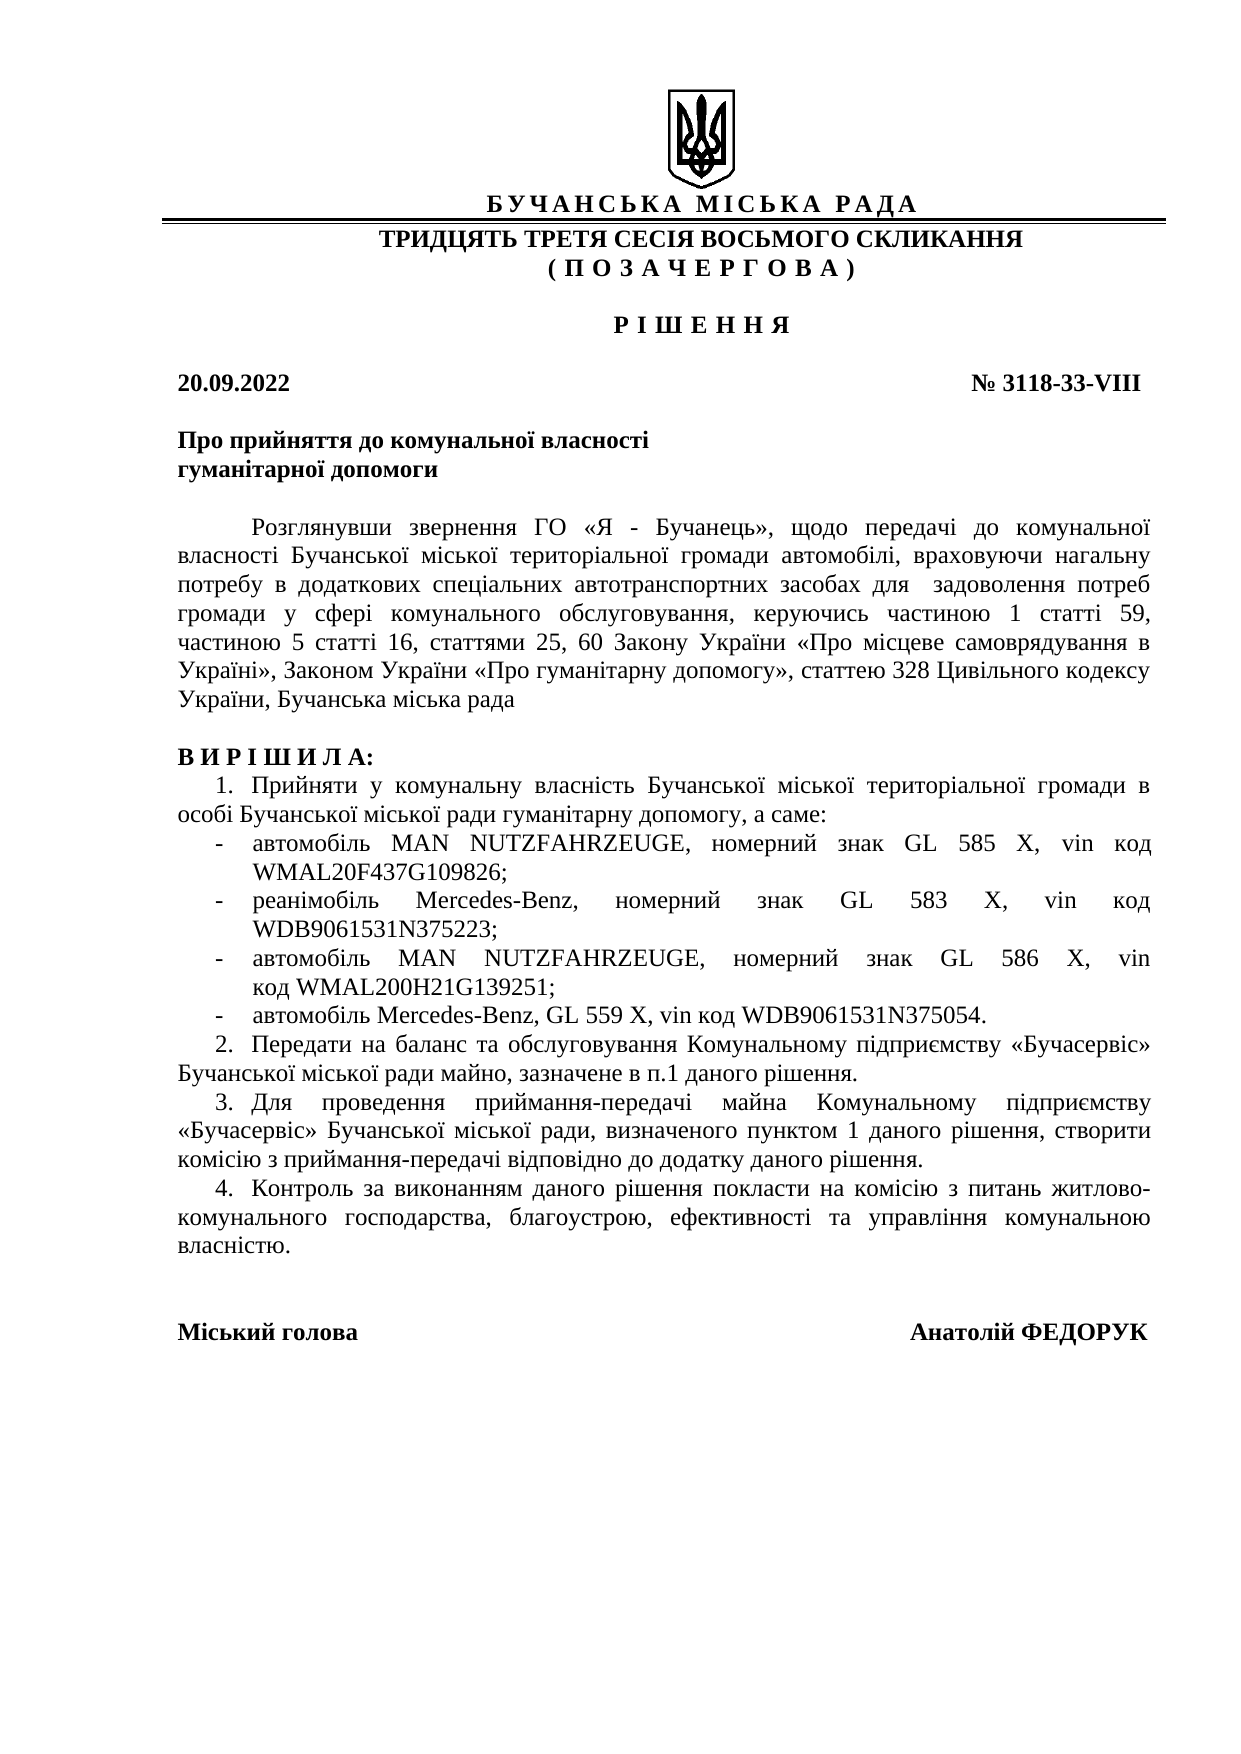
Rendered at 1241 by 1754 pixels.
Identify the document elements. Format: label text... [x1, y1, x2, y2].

text БУЧАНСЬКА МІСЬКА РАДА [177, 189, 1152, 218]
text Міський голова Анатолій ФЕДОРУК [177, 1317, 1152, 1345]
list автомобіль MAN NUTZFAHRZEUGE, номерний знак GL 585 X, vin код WMAL20F437G109826; [215, 828, 1152, 885]
text РІШЕННЯ [177, 310, 1152, 339]
list Для проведення приймання-передачі майна Комунальному підприємству «Бучасервіс» Бучанської міської ради, визначеного пунктом 1 даного рішення, створити комісію з приймання-передачі відповідно до додатку даного рішення. [177, 1087, 1152, 1173]
text Про прийняття до комунальної власності [177, 425, 1152, 454]
picture [666, 88, 737, 190]
text (ПОЗАЧЕРГОВА) [177, 253, 1152, 282]
text Розглянувши звернення ГО «Я - Бучанець», щодо передачі до комунальної власності Бучанської міської територіальної громади автомобілі, враховуючи нагальну потребу в додаткових спеціальних автотранспортних засобах для задоволення потреб громади у сфері комунального обслуговування, керуючись частиною 1 статті 59, частиною 5 статті 16, статтями 25, 60 Закону України «Про місцеве самоврядування в Україні», Законом України «Про гуманітарну допомогу», статтею 328 Цивільного кодексу України, Бучанська міська рада [177, 512, 1152, 713]
text 20.09.2022 № 3118-33-VIIІ [177, 368, 1152, 397]
list реанімобіль Mercedes-Benz, номерний знак GL 583 X, vin код WDB9061531N375223; [215, 885, 1152, 943]
table_header ТРИДЦЯТЬ ТРЕТЯ СЕСІЯ ВОСЬМОГО СКЛИКАННЯ [162, 224, 1166, 253]
list автомобіль MAN NUTZFAHRZEUGE, номерний знак GL 586 X, vin код WMAL200H21G139251; [215, 943, 1152, 1000]
list Прийняти у комунальну власність Бучанської міської територіальної громади в особі Бучанської міської ради гуманітарну допомогу, а саме: [177, 770, 1152, 828]
list автомобіль Mercedes-Benz, GL 559 X, vin код WDB9061531N375054. [215, 1000, 1152, 1029]
list Передати на баланс та обслуговування Комунальному підприємству «Бучасервіс» Бучанської міської ради майно, зазначене в п.1 даного рішення. [177, 1029, 1152, 1087]
list Контроль за виконанням даного рішення покласти на комісію з питань житлово-комунального господарства, благоустрою, ефективності та управління комунальною власністю. [177, 1173, 1152, 1259]
text В И Р І Ш И Л А: [177, 742, 1152, 770]
text гуманітарної допомоги [177, 454, 1152, 483]
